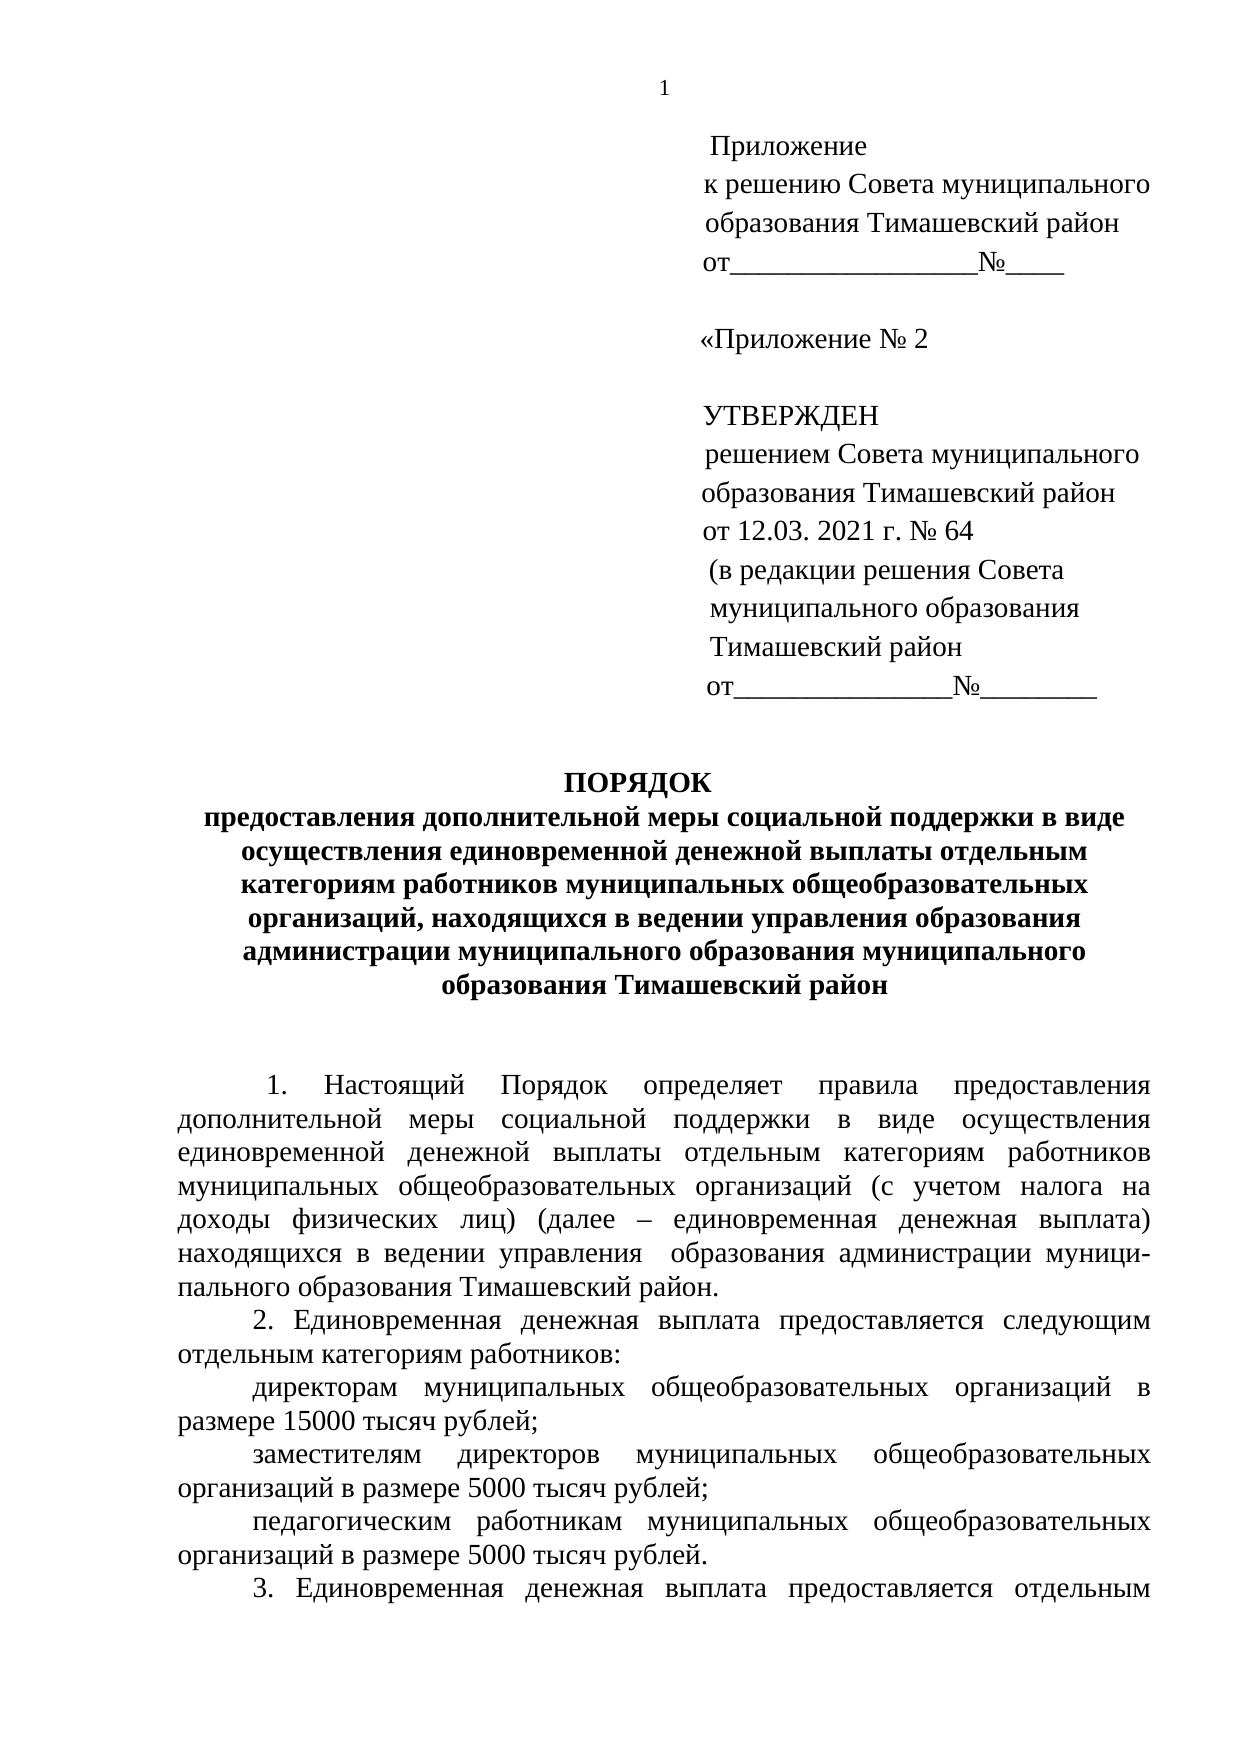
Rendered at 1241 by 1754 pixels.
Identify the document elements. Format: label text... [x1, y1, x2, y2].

text 1. Настоящий Порядок определяет правила предоставления дополнительной меры социальной поддержки в виде осуществления единовременной денежной выплаты отдельным категориям работников муниципальных общеобразовательных организаций (с учетом налога на доходы физических лиц) (далее – единовременная денежная выплата) находящихся в ведении управления образования администрации муници-пального образования Тимашевский район. [177, 1067, 1152, 1302]
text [177, 1571, 1152, 1604]
text к решению Совета муниципального [177, 167, 1152, 200]
text «Приложение № 2 [177, 321, 1152, 354]
text директорам муниципальных общеобразовательных организаций в размере 15000 тысяч рублей; [177, 1369, 1152, 1436]
text образования Тимашевский район [177, 205, 1152, 239]
text УТВЕРЖДЕН [177, 398, 1152, 431]
text Тимашевский район [177, 629, 1152, 663]
text от_______________№________ [177, 668, 1152, 701]
text от_________________№____ [177, 244, 1152, 277]
text предоставления дополнительной меры социальной поддержки в виде осуществления единовременной денежной выплаты отдельным категориям работников муниципальных общеобразовательных организаций, находящихся в ведении управления образования администрации муниципального образования муниципального образования Тимашевский район [177, 799, 1152, 1000]
text (в редакции решения Совета [709, 552, 1152, 586]
text Приложение [177, 128, 1152, 162]
text заместителям директоров муниципальных общеобразовательных организаций в размере 5000 тысяч рублей; [177, 1436, 1152, 1503]
text ПОРЯДОК [177, 766, 1152, 799]
text от 12.03. 2021 г. № 64 [177, 513, 1152, 547]
text решением Совета муниципального образования Тимашевский район00 [620, 436, 1152, 508]
text 2. Единовременная денежная выплата предоставляется следующим отдельным категориям работников: [177, 1302, 1152, 1369]
text педагогическим работникам муниципальных общеобразовательных организаций в размере 5000 тысяч рублей. [177, 1503, 1152, 1571]
text муниципального образования [177, 591, 1152, 624]
